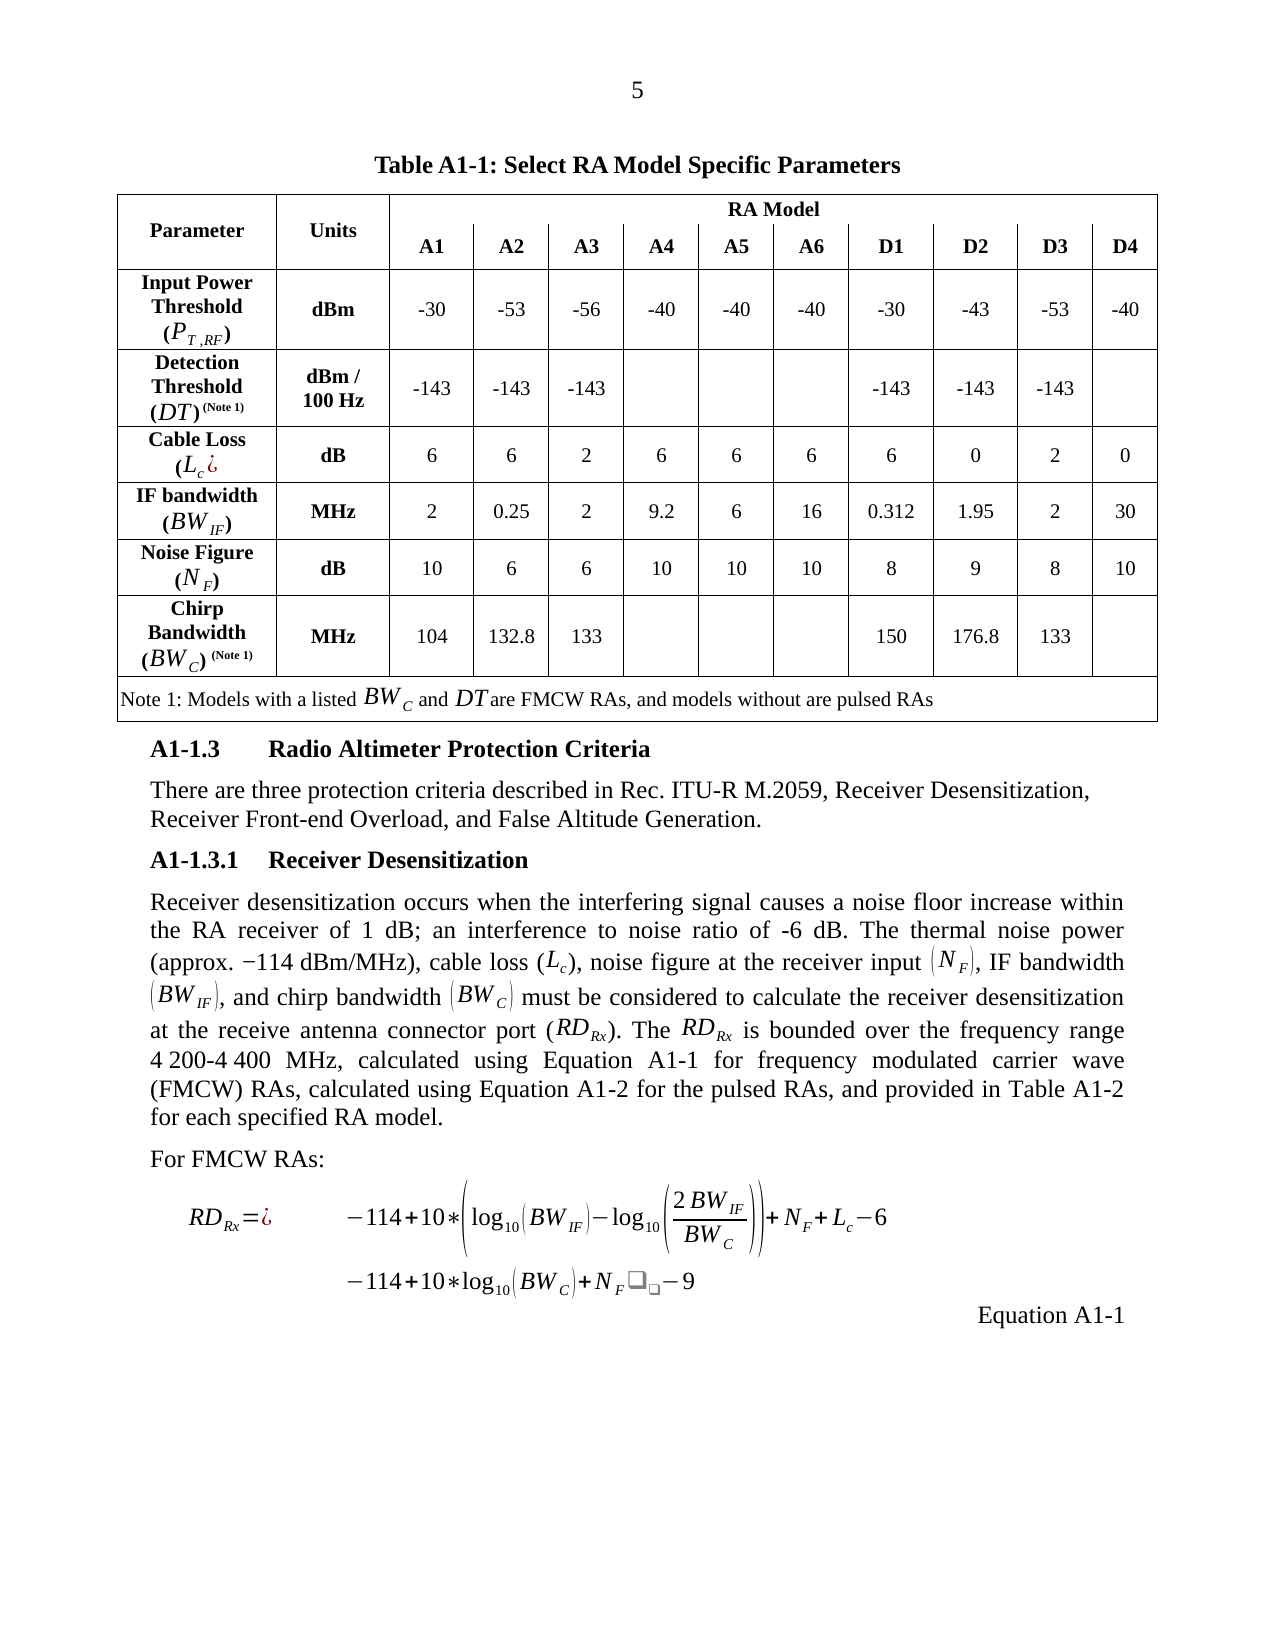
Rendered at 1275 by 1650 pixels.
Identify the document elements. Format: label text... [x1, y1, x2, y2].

table_cell 6 [774, 427, 848, 482]
table_cell 8 [849, 540, 933, 595]
table_cell Detection Threshold () (Note 1) [118, 350, 276, 426]
table_cell 0.25 [474, 483, 548, 539]
table_cell 0 [1093, 427, 1157, 482]
table_cell 0.312 [849, 483, 933, 539]
table_cell IF bandwidth () [118, 483, 276, 539]
table_cell -53 [474, 270, 548, 349]
table_cell [624, 350, 698, 426]
table_cell 16 [774, 483, 848, 539]
table_cell 6 [549, 540, 623, 595]
table_cell MHz [277, 483, 389, 539]
table_cell 176.8 [934, 596, 1017, 676]
table_cell dB [277, 540, 389, 595]
table_cell [1093, 350, 1157, 426]
table_cell [699, 596, 773, 676]
table_cell [624, 596, 698, 676]
table_cell 10 [624, 540, 698, 595]
table_cell dB [277, 427, 389, 482]
subtitle Table A1-1: Select RA Model Specific Parameters [150, 150, 1125, 179]
table_cell -40 [624, 270, 698, 349]
table_cell D3 [1018, 225, 1092, 268]
table_cell -30 [390, 270, 473, 349]
table_cell A5 [699, 225, 773, 268]
table_cell 6 [624, 427, 698, 482]
table_cell 2 [549, 427, 623, 482]
table_cell 6 [474, 540, 548, 595]
text There are three protection criteria described in Rec. ITU-R M.2059, Receiver Desensitization, Receiver Front-end Overload, and False Altitude Generation. [150, 776, 1125, 833]
table_cell 2 [1018, 483, 1092, 539]
table_cell 30 [1093, 483, 1157, 539]
text Equation A1-1 [150, 1301, 1125, 1329]
table_cell [1093, 596, 1157, 676]
table_cell 150 [849, 596, 933, 676]
table_cell 132.8 [474, 596, 548, 676]
table_cell [699, 350, 773, 426]
table_cell 9.2 [624, 483, 698, 539]
table_cell 2 [549, 483, 623, 539]
table_cell -40 [699, 270, 773, 349]
table_cell D2 [934, 225, 1017, 268]
table_cell -143 [549, 350, 623, 426]
table_cell -56 [549, 270, 623, 349]
list Radio Altimeter Protection Criteria [150, 734, 1125, 763]
table_cell Note 1: Models with a listed and are FMCW RAs, and models without are pulsed RAs [118, 677, 1157, 721]
table_cell Input Power Threshold () [118, 270, 276, 349]
text Receiver desensitization occurs when the interfering signal causes a noise floor increase within the RA receiver of 1 dB; an interference to noise ratio of -6 dB. The thermal noise power (approx. −114 dBm/MHz), cable loss (), noise figure at the receiver input , IF bandwidth , and chirp bandwidth must be considered to calculate the receiver desensitization at the receive antenna connector port (). The is bounded over the frequency range 4 200‑4 400 MHz, calculated using Equation A1-1 for frequency modulated carrier wave (FMCW) RAs, calculated using Equation A1-2 for the pulsed RAs, and provided in Table A1-2 for each specified RA model. [150, 887, 1125, 1131]
table_cell 6 [699, 483, 773, 539]
table_cell Noise Figure () [118, 540, 276, 595]
table_cell 133 [549, 596, 623, 676]
table_cell 6 [474, 427, 548, 482]
table_header RA Model [390, 195, 1157, 223]
table_cell MHz [277, 596, 389, 676]
table_cell -143 [934, 350, 1017, 426]
table_cell Cable Loss ( [118, 427, 276, 482]
table_cell -143 [474, 350, 548, 426]
table_cell 6 [699, 427, 773, 482]
table_cell A6 [774, 225, 848, 268]
table_cell -53 [1018, 270, 1092, 349]
table_cell dBm [277, 270, 389, 349]
table_cell 10 [390, 540, 473, 595]
table_cell 133 [1018, 596, 1092, 676]
table_cell 8 [1018, 540, 1092, 595]
table_cell 10 [774, 540, 848, 595]
table_cell -43 [934, 270, 1017, 349]
table_cell 104 [390, 596, 473, 676]
table_cell A4 [624, 225, 698, 268]
table_cell A1 [390, 225, 473, 268]
table_cell 10 [699, 540, 773, 595]
table_cell D4 [1093, 225, 1157, 268]
table_cell -40 [1093, 270, 1157, 349]
text For FMCW RAs: [150, 1144, 1125, 1172]
table_cell -143 [1018, 350, 1092, 426]
table_header Units [277, 195, 389, 268]
list Receiver Desensitization [150, 846, 1125, 874]
table_cell dBm / 100 Hz [277, 350, 389, 426]
table_cell 0 [934, 427, 1017, 482]
table_cell 1.95 [934, 483, 1017, 539]
table_cell -143 [849, 350, 933, 426]
table_cell A2 [474, 225, 548, 268]
table_cell [774, 596, 848, 676]
table_cell D1 [849, 225, 933, 268]
table_cell 2 [390, 483, 473, 539]
table_cell 6 [390, 427, 473, 482]
table_cell -40 [774, 270, 848, 349]
table_cell -30 [849, 270, 933, 349]
table_cell 10 [1093, 540, 1157, 595]
table_cell Chirp Bandwidth () (Note 1) [118, 596, 276, 676]
table_cell 9 [934, 540, 1017, 595]
table_cell -143 [390, 350, 473, 426]
table_cell [774, 350, 848, 426]
table_cell A3 [549, 225, 623, 268]
table_cell 6 [849, 427, 933, 482]
table_header Parameter [118, 195, 276, 268]
table_cell 2 [1018, 427, 1092, 482]
